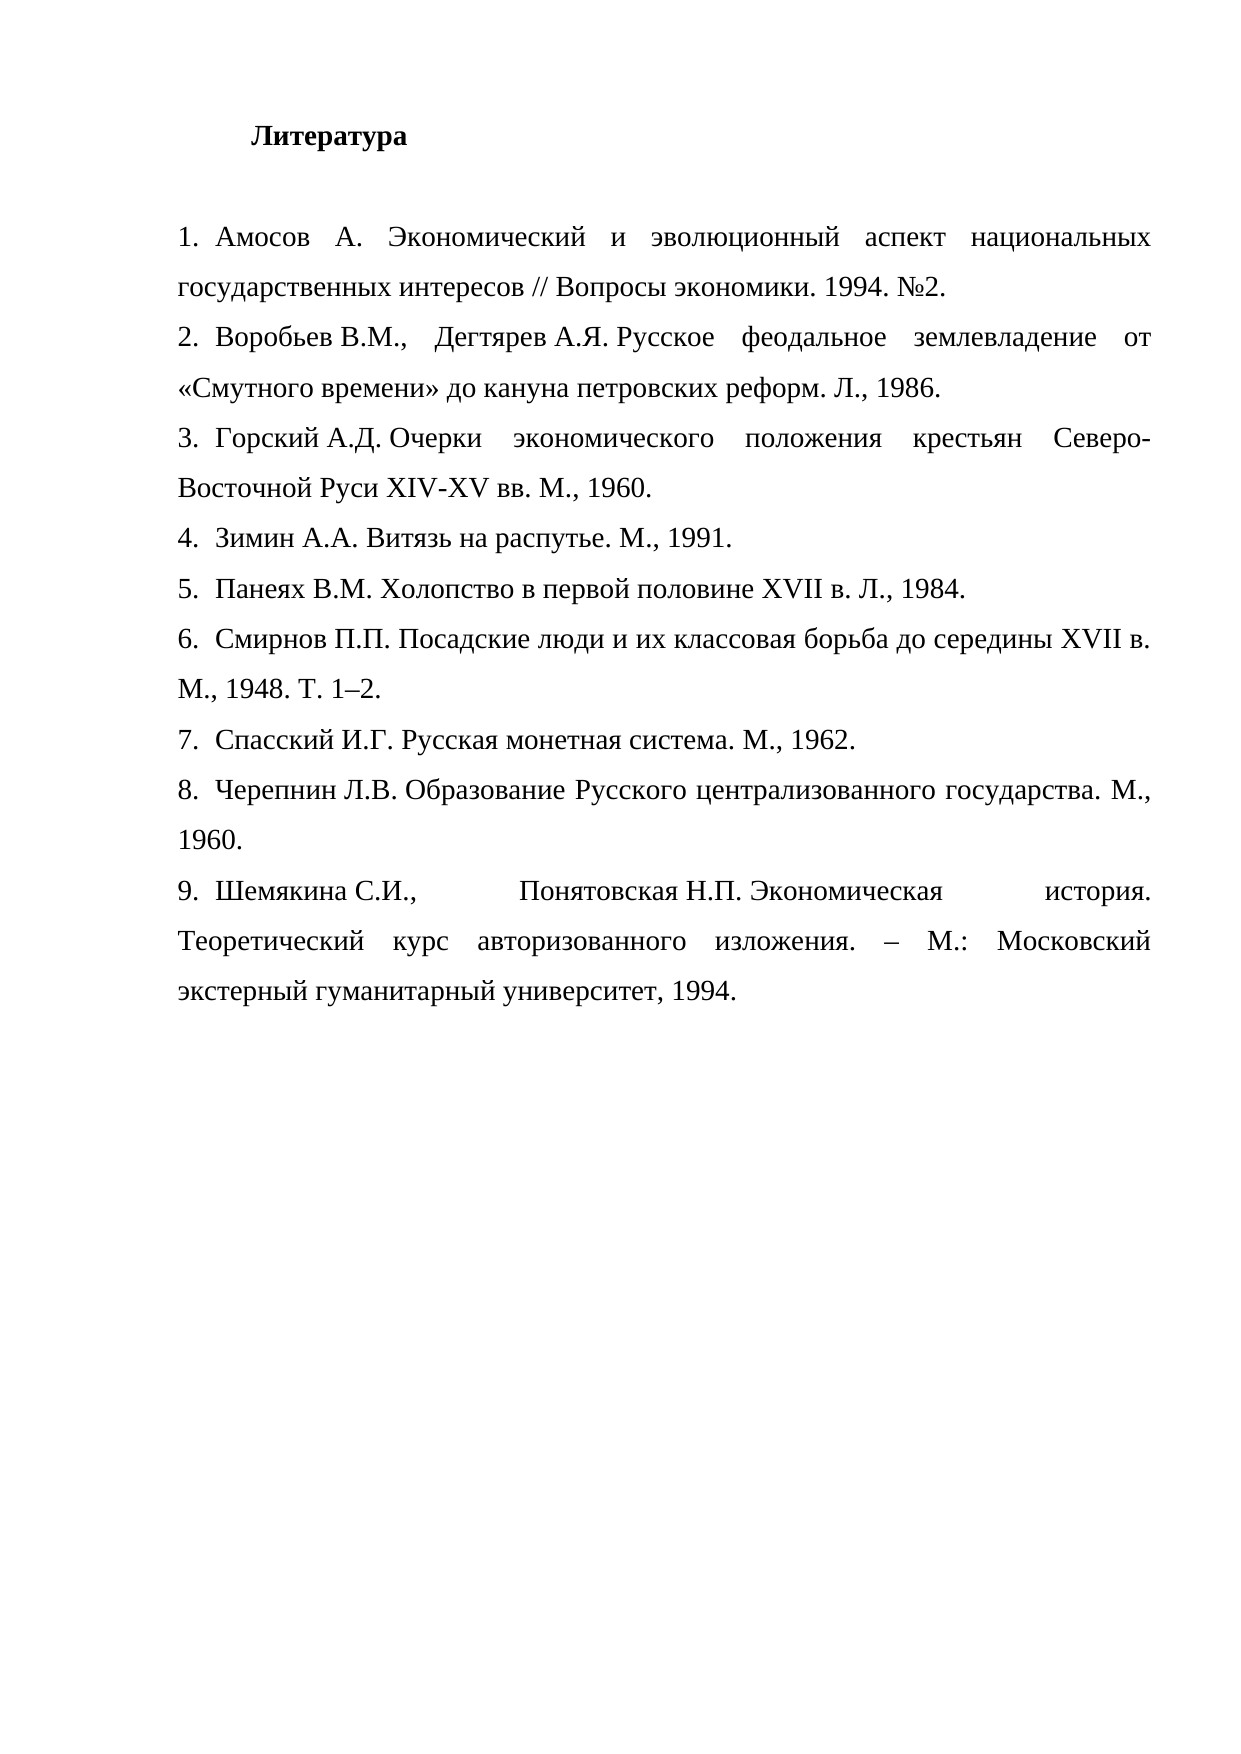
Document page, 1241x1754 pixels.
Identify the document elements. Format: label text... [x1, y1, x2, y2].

list Амосов А. Экономический и эволюционный аспект национальных государственных интересов // Вопросы экономики. 1994. №2. [177, 219, 1152, 303]
list Черепнин Л.В. Образование Русского централизованного государства. М., 1960. [177, 772, 1152, 856]
list Смирнов П.П. Посадские люди и их классовая борьба до середины ХVII в. М., 1948. Т. 1–2. [177, 621, 1152, 705]
list Воробьев В.М., Дегтярев А.Я. Русское феодальное землевладение от «Смутного времени» до кануна петровских реформ. Л., 1986. [177, 319, 1152, 403]
list Горский А.Д. Очерки экономического положения крестьян Северо-Восточной Руси ХIV-ХV вв. М., 1960. [177, 420, 1152, 504]
list Спасский И.Г. Русская монетная система. М., 1962. [177, 722, 1152, 755]
text Литература [177, 118, 1152, 152]
list Шемякина С.И., Понятовская Н.П. Экономическая история. Теоретический курс авторизованного изложения. – М.: Московский экстерный гуманитарный университет, 1994. [177, 873, 1152, 1007]
list Зимин А.А. Витязь на распутье. М., 1991. [177, 521, 1152, 554]
list Панеях В.М. Холопство в первой половине XVII в. Л., 1984. [177, 571, 1152, 604]
